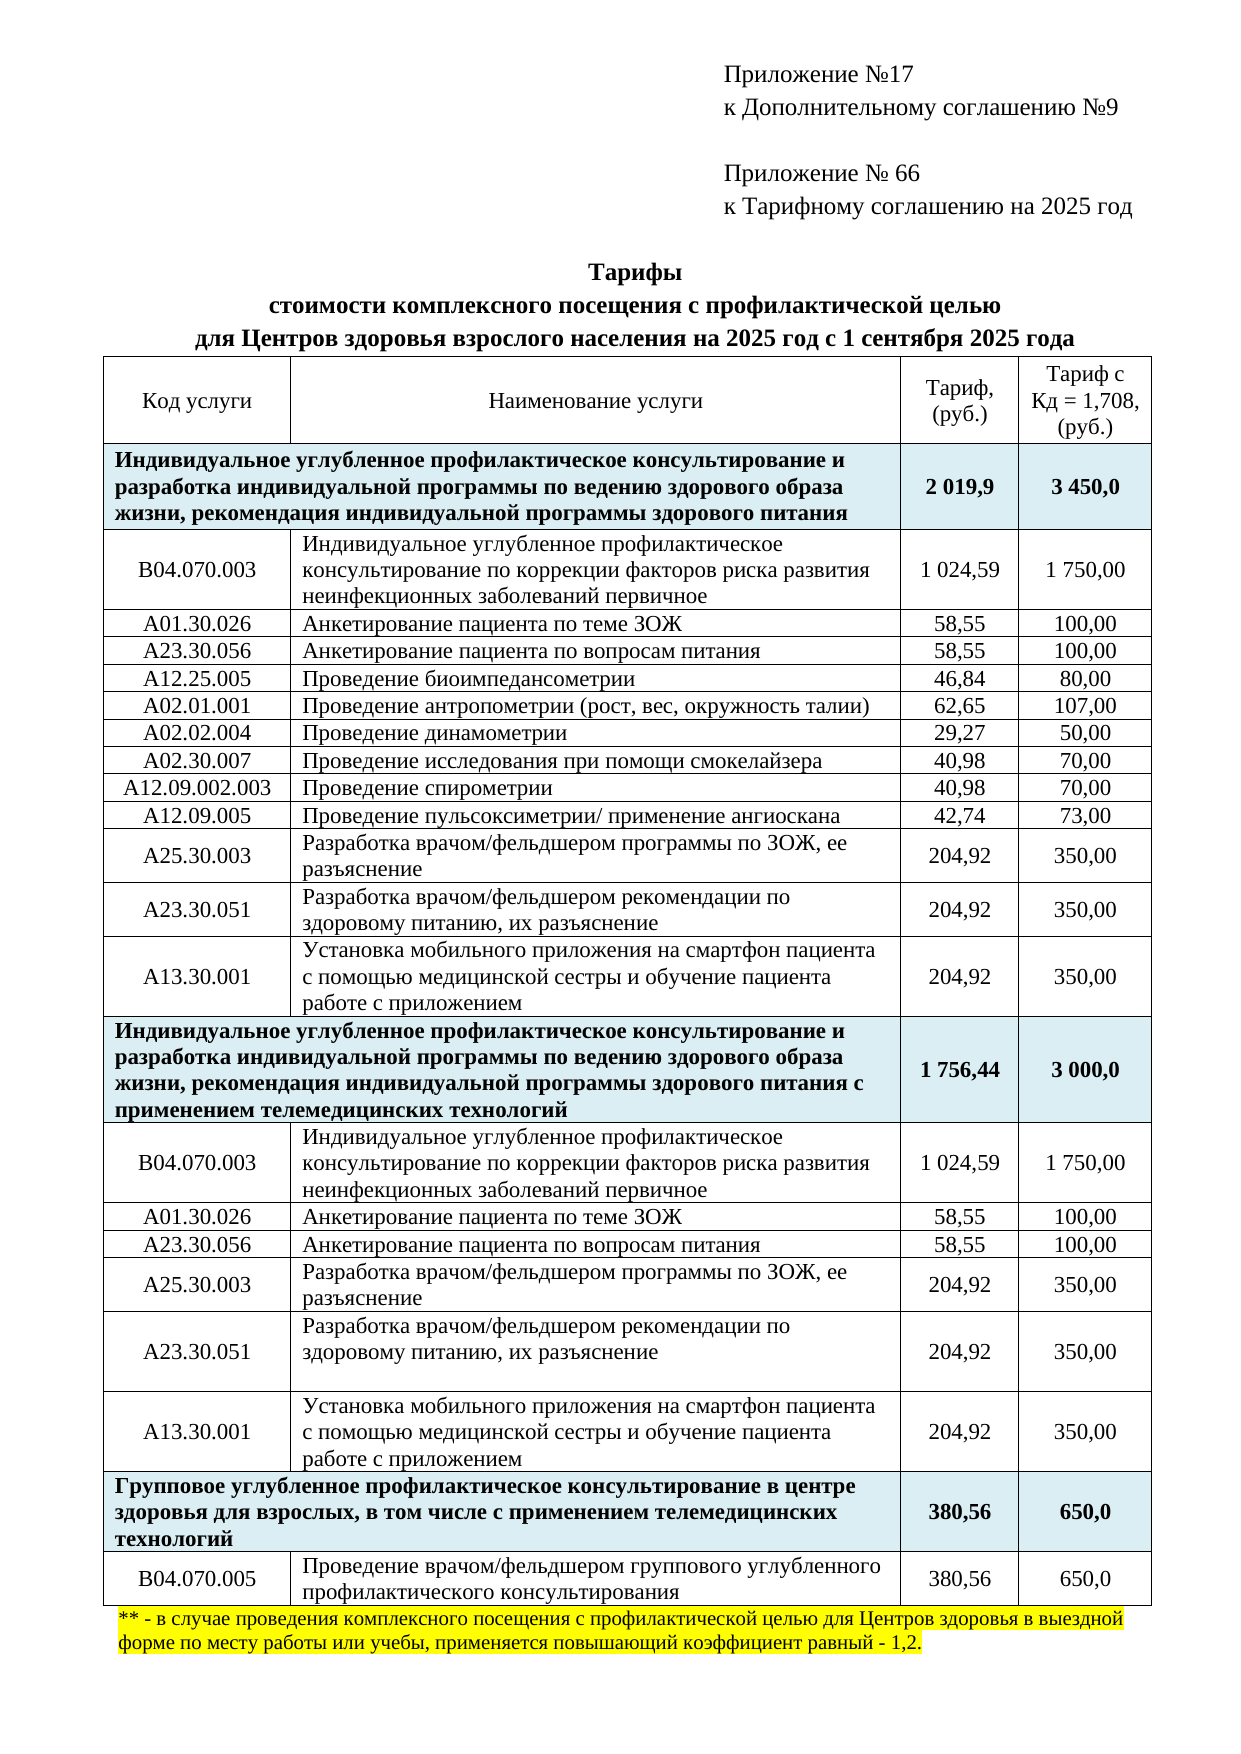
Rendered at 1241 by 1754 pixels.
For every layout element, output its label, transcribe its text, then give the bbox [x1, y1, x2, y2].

table_cell 350,00 [1019, 1312, 1151, 1391]
table_cell Индивидуальное углубленное профилактическое консультирование и разработка индивидуальной программы по ведению здорового образа жизни, рекомендация индивидуальной программы здорового питания с применением телемедицинских технологий [104, 1017, 900, 1122]
table_cell Групповое углубленное профилактическое консультирование в центре здоровья для взрослых, в том числе с применением телемедицинских технологий [104, 1472, 900, 1551]
table_cell 380,56 [901, 1552, 1018, 1605]
table_cell 650,0 [1019, 1472, 1151, 1551]
table_cell 58,55 [901, 1203, 1018, 1229]
table_cell 100,00 [1019, 1231, 1151, 1257]
table_cell A12.09.005 [104, 802, 290, 828]
table_cell 350,00 [1019, 1258, 1151, 1311]
text для Центров здоровья взрослого населения на 2025 год с 1 сентября 2025 года [118, 323, 1152, 352]
table_cell Проведение биоимпедансометрии [291, 665, 900, 691]
table_cell 650,0 [1019, 1552, 1151, 1605]
table_cell 380,56 [901, 1472, 1018, 1551]
text Тарифы [118, 257, 1152, 286]
table_cell Проведение врачом/фельдшером группового углубленного профилактического консультирования [291, 1552, 900, 1605]
table_cell 70,00 [1019, 747, 1151, 773]
table_cell 204,92 [901, 1258, 1018, 1311]
table_cell A01.30.026 [104, 610, 290, 636]
table_cell Анкетирование пациента по вопросам питания [291, 1231, 900, 1257]
table_header Код услуги [104, 357, 290, 442]
table_cell 73,00 [1019, 802, 1151, 828]
table_cell 80,00 [1019, 665, 1151, 691]
table_header Тариф, (руб.) [901, 357, 1018, 442]
table_cell 46,84 [901, 665, 1018, 691]
table_cell 40,98 [901, 774, 1018, 801]
table_cell 1 750,00 [1019, 530, 1151, 609]
table_cell 350,00 [1019, 1392, 1151, 1471]
table_cell Индивидуальное углубленное профилактическое консультирование и разработка индивидуальной программы по ведению здорового образа жизни, рекомендация индивидуальной программы здорового питания [104, 444, 900, 529]
table_cell Индивидуальное углубленное профилактическое консультирование по коррекции факторов риска развития неинфекционных заболеваний первичное [291, 1123, 900, 1202]
table_cell A23.30.056 [104, 637, 290, 664]
table_cell 204,92 [901, 829, 1018, 882]
table_cell 204,92 [901, 883, 1018, 936]
table_cell 40,98 [901, 747, 1018, 773]
table_cell Проведение исследования при помощи смокелайзера [291, 747, 900, 773]
text к Тарифному соглашению на 2025 год [723, 191, 1152, 220]
table_header Наименование услуги [291, 357, 900, 442]
table_cell Анкетирование пациента по теме ЗОЖ [291, 610, 900, 636]
text Приложение №17 [723, 59, 1152, 88]
table_cell 2 019,9 [901, 444, 1018, 529]
table_cell A02.01.001 [104, 692, 290, 718]
table_cell Разработка врачом/фельдшером программы по ЗОЖ, ее разъяснение [291, 1258, 900, 1311]
table_cell 3 000,0 [1019, 1017, 1151, 1122]
table_cell A01.30.026 [104, 1203, 290, 1229]
table_cell 100,00 [1019, 637, 1151, 664]
table_cell 100,00 [1019, 610, 1151, 636]
table_cell Разработка врачом/фельдшером рекомендации по здоровому питанию, их разъяснение [291, 883, 900, 936]
table_cell A12.09.002.003 [104, 774, 290, 801]
text Приложение № 66 [723, 158, 1152, 187]
table_cell 100,00 [1019, 1203, 1151, 1229]
table_cell B04.070.005 [104, 1552, 290, 1605]
table_cell 107,00 [1019, 692, 1151, 718]
table_cell 3 450,0 [1019, 444, 1151, 529]
table_cell 204,92 [901, 937, 1018, 1016]
table_cell 62,65 [901, 692, 1018, 718]
table_cell 204,92 [901, 1312, 1018, 1391]
table_cell Установка мобильного приложения на смартфон пациента с помощью медицинской сестры и обучение пациента работе с приложением [291, 937, 900, 1016]
table_cell A23.30.051 [104, 883, 290, 936]
table_cell B04.070.003 [104, 1123, 290, 1202]
table_cell 70,00 [1019, 774, 1151, 801]
table_cell Проведение динамометрии [291, 720, 900, 746]
table_cell Анкетирование пациента по вопросам питания [291, 637, 900, 664]
table_cell 350,00 [1019, 829, 1151, 882]
table_cell 1 756,44 [901, 1017, 1018, 1122]
table_cell 58,55 [901, 1231, 1018, 1257]
table_cell 58,55 [901, 610, 1018, 636]
table_cell A12.25.005 [104, 665, 290, 691]
table_cell B04.070.003 [104, 530, 290, 609]
table_cell A23.30.056 [104, 1231, 290, 1257]
table_cell A13.30.001 [104, 1392, 290, 1471]
table_header Тариф с Кд = 1,708, (руб.) [1019, 357, 1151, 442]
table_cell Индивидуальное углубленное профилактическое консультирование по коррекции факторов риска развития неинфекционных заболеваний первичное [291, 530, 900, 609]
table_cell Установка мобильного приложения на смартфон пациента с помощью медицинской сестры и обучение пациента работе с приложением [291, 1392, 900, 1471]
table_cell 1 024,59 [901, 530, 1018, 609]
table_cell 42,74 [901, 802, 1018, 828]
table_cell 29,27 [901, 720, 1018, 746]
table_cell Разработка врачом/фельдшером рекомендации по здоровому питанию, их разъяснение [291, 1312, 900, 1391]
table_cell Проведение пульсоксиметрии/ применение ангиоскана [291, 802, 900, 828]
text к Дополнительному соглашению №9 [723, 92, 1152, 121]
table_cell A13.30.001 [104, 937, 290, 1016]
table_cell A23.30.051 [104, 1312, 290, 1391]
table_cell Анкетирование пациента по теме ЗОЖ [291, 1203, 900, 1229]
table_cell 204,92 [901, 1392, 1018, 1471]
table_cell 1 750,00 [1019, 1123, 1151, 1202]
text стоимости комплексного посещения с профилактической целью [118, 290, 1152, 319]
table_cell A25.30.003 [104, 1258, 290, 1311]
table_cell A02.02.004 [104, 720, 290, 746]
table_cell A02.30.007 [104, 747, 290, 773]
table_cell Проведение антропометрии (рост, вес, окружность талии) [291, 692, 900, 718]
table_cell A25.30.003 [104, 829, 290, 882]
table_cell 50,00 [1019, 720, 1151, 746]
table_cell 1 024,59 [901, 1123, 1018, 1202]
table_cell 350,00 [1019, 937, 1151, 1016]
table_cell 350,00 [1019, 883, 1151, 936]
table_cell Проведение спирометрии [291, 774, 900, 801]
table_cell 58,55 [901, 637, 1018, 664]
table_cell Разработка врачом/фельдшером программы по ЗОЖ, ее разъяснение [291, 829, 900, 882]
